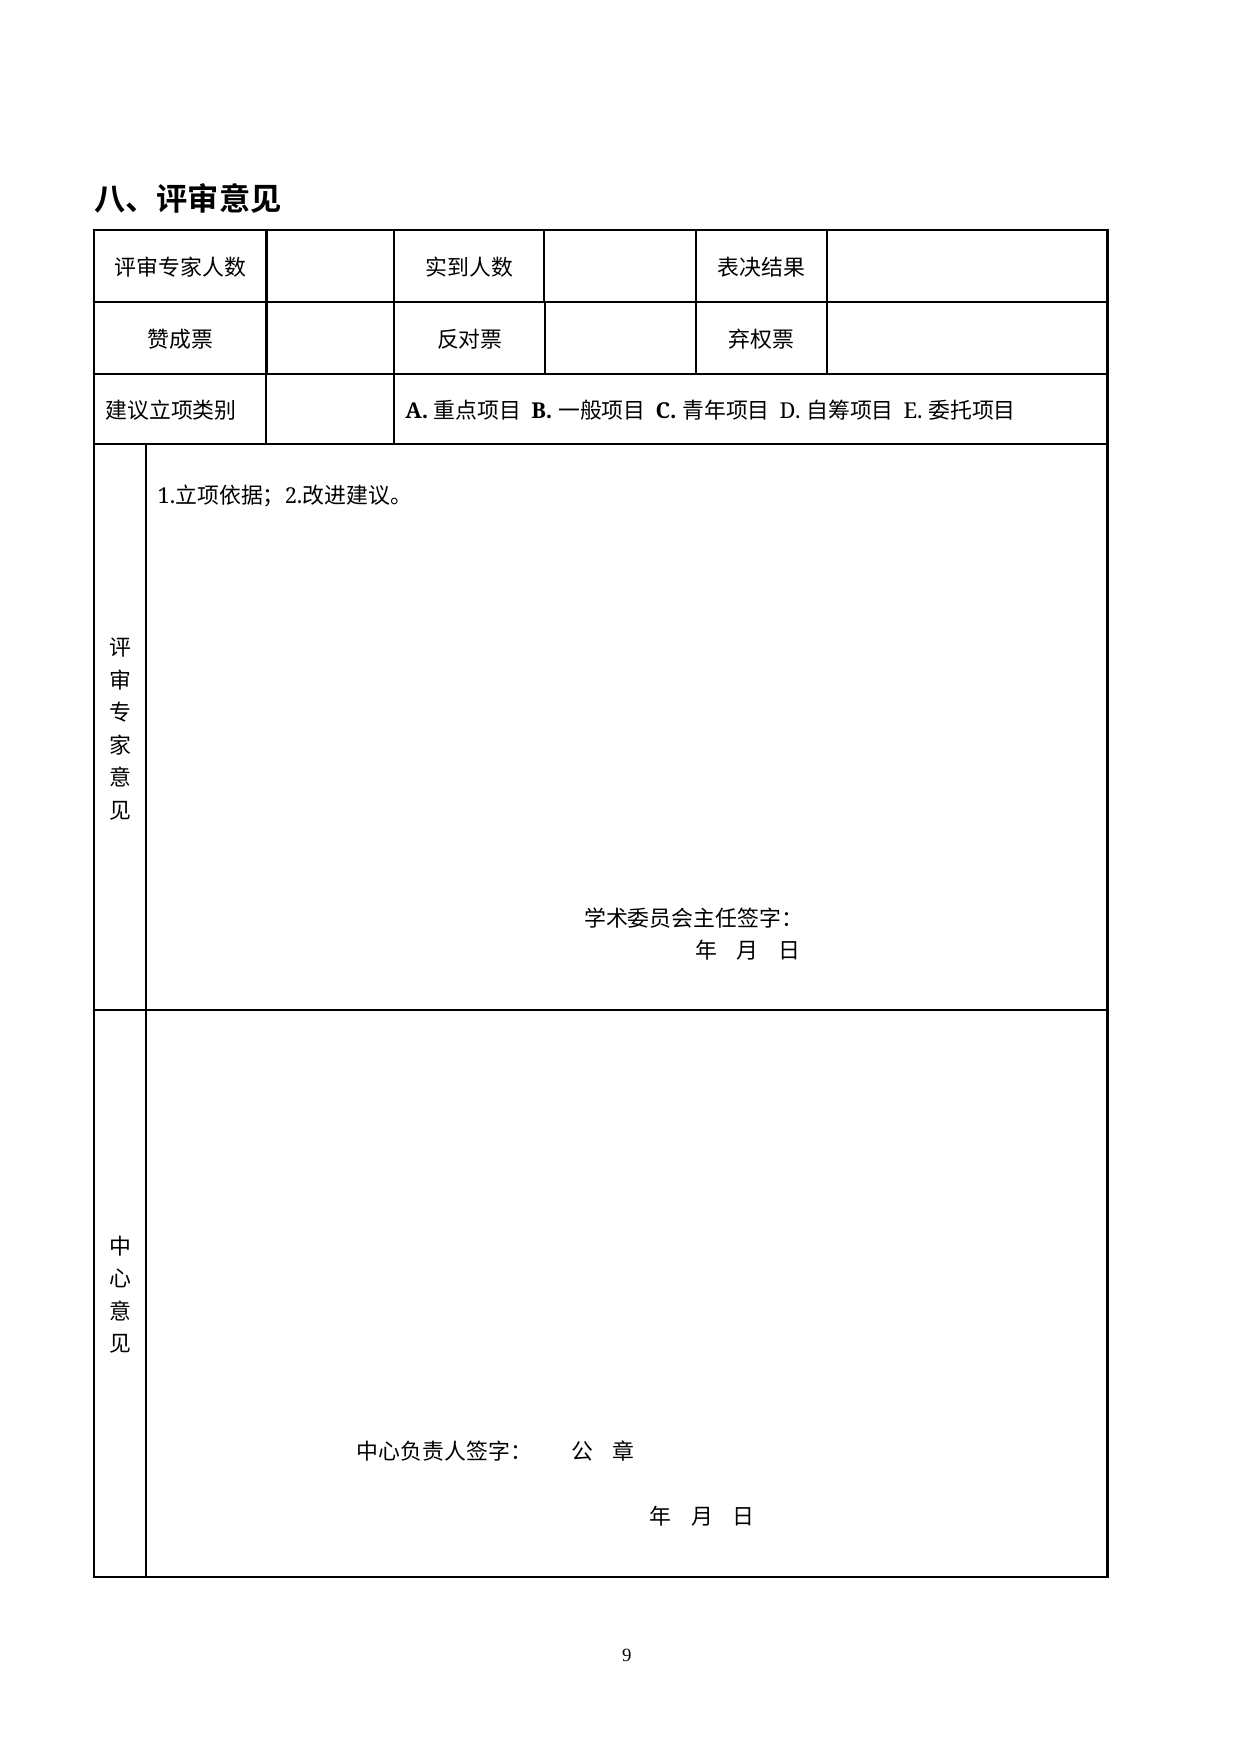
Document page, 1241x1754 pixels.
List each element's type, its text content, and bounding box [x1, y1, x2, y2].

table_cell [828, 303, 1106, 373]
table_header 评审专家人数 [95, 231, 265, 301]
table_cell A. 重点项目 B. 一般项目 C. 青年项目 D. 自筹项目 E. 委托项目 [395, 375, 1106, 443]
table_header [268, 231, 393, 301]
table_header [545, 231, 695, 301]
table_cell [268, 303, 393, 373]
table_header 表决结果 [697, 231, 826, 301]
table_cell 中心负责人签字： 公 章 年 月 日 [147, 1011, 1106, 1576]
table_cell [267, 375, 393, 443]
text 八、评审意见 [94, 164, 1159, 229]
table_header 实到人数 [395, 231, 543, 301]
table_cell 中心意见 [95, 1011, 145, 1576]
table_cell 1.立项依据；2.改进建议。 学术委员会主任签字： 年 月 日 [147, 445, 1106, 1009]
table_cell 建议立项类别 [95, 375, 265, 443]
table_cell [546, 303, 695, 373]
table_header [828, 231, 1106, 301]
table_cell 赞成票 [95, 303, 265, 373]
table_cell 反对票 [395, 303, 544, 373]
table_cell 弃权票 [697, 303, 826, 373]
table_cell 评审专家 意见 [95, 445, 145, 1009]
